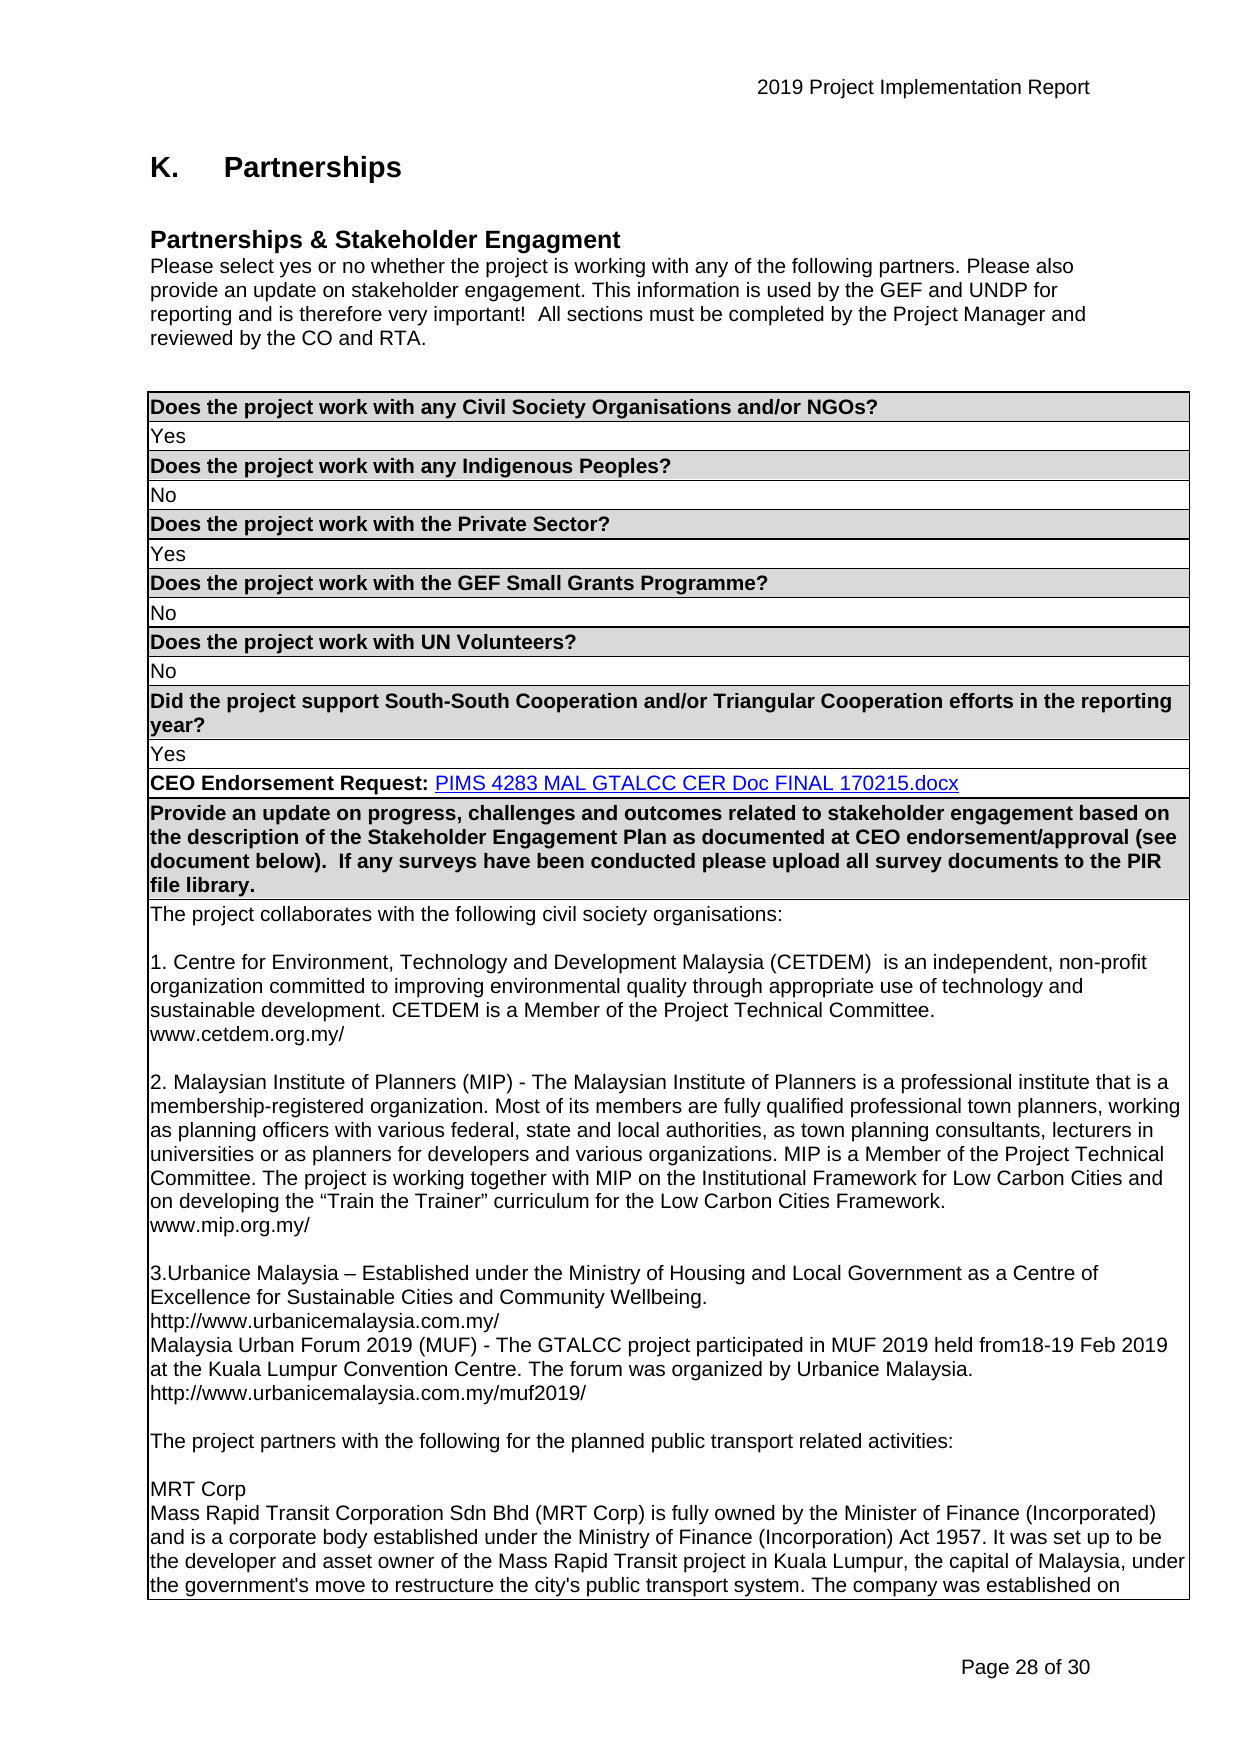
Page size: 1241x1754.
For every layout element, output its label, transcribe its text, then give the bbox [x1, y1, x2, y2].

subtitle Partnerships [150, 150, 1090, 183]
table_header Does the project work with the Private Sector? [149, 510, 1189, 538]
table_cell Yes [149, 740, 1189, 768]
text Partnerships & Stakeholder Engagment [150, 225, 1090, 254]
table_header CEO Endorsement Request: PIMS 4283 MAL GTALCC CER Doc FINAL 170215.docx [149, 769, 1189, 797]
table_header Does the project work with any Indigenous Peoples? [149, 451, 1189, 479]
table_cell No [149, 598, 1189, 626]
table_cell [149, 900, 1189, 1599]
text Please select yes or no whether the project is working with any of the following partners. Please also provide an update on stakeholder engagement. This information is used by the GEF and UNDP for reporting and is therefore very important! All sections must be completed by the Project Manager and reviewed by the CO and RTA. [150, 254, 1090, 350]
table_cell Yes [149, 422, 1189, 450]
table_header Does the project work with the GEF Small Grants Programme? [149, 569, 1189, 597]
table_header Did the project support South-South Cooperation and/or Triangular Cooperation efforts in the reporting year? [149, 686, 1189, 738]
table_header Does the project work with any Civil Society Organisations and/or NGOs? [149, 393, 1189, 421]
table_header Does the project work with UN Volunteers? [149, 628, 1189, 656]
table_cell No [149, 657, 1189, 685]
table_cell Provide an update on progress, challenges and outcomes related to stakeholder engagement based on the description of the Stakeholder Engagement Plan as documented at CEO endorsement/approval (see document below). If any surveys have been conducted please upload all survey documents to the PIR file library. [149, 799, 1189, 898]
table_cell No [149, 481, 1189, 509]
table_cell Yes [149, 540, 1189, 568]
